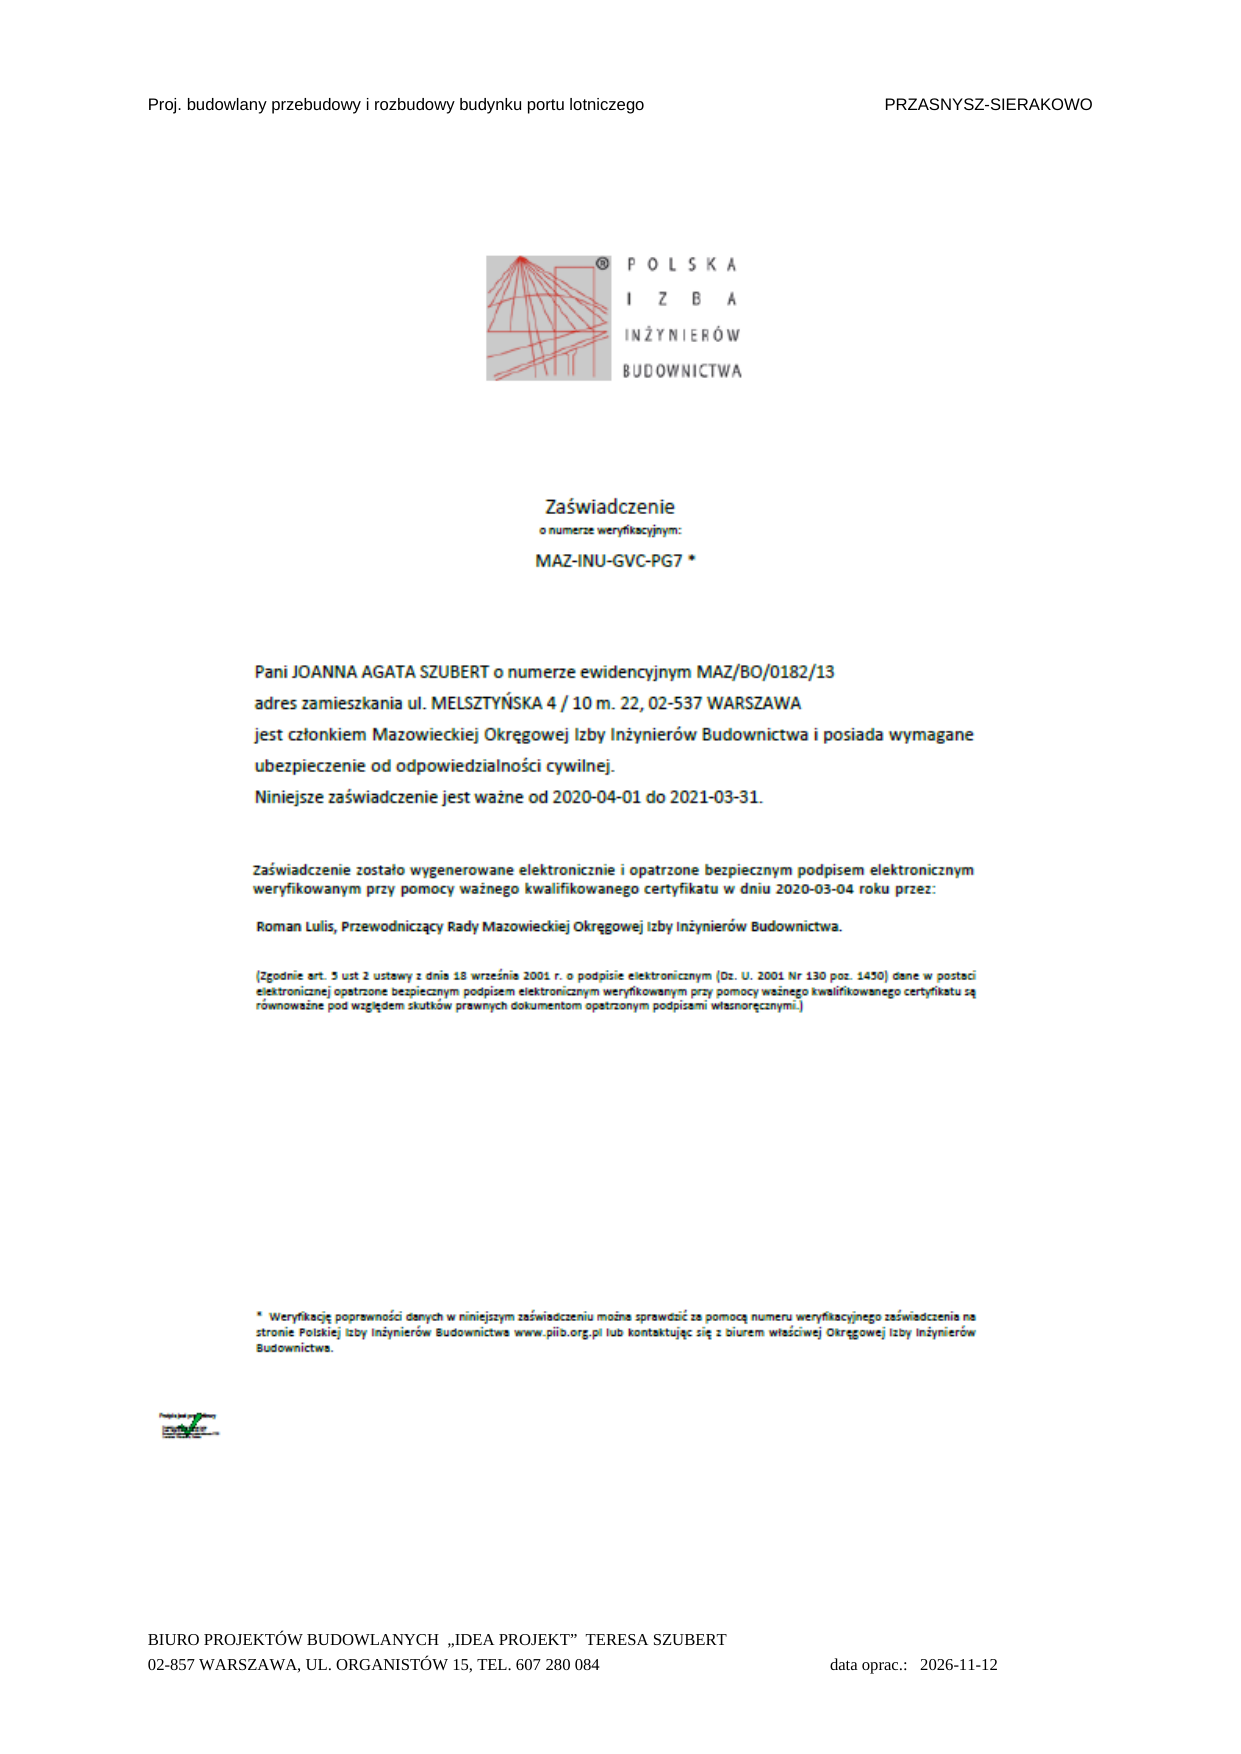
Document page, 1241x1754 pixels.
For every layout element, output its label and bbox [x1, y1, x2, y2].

picture [147, 134, 1078, 1457]
